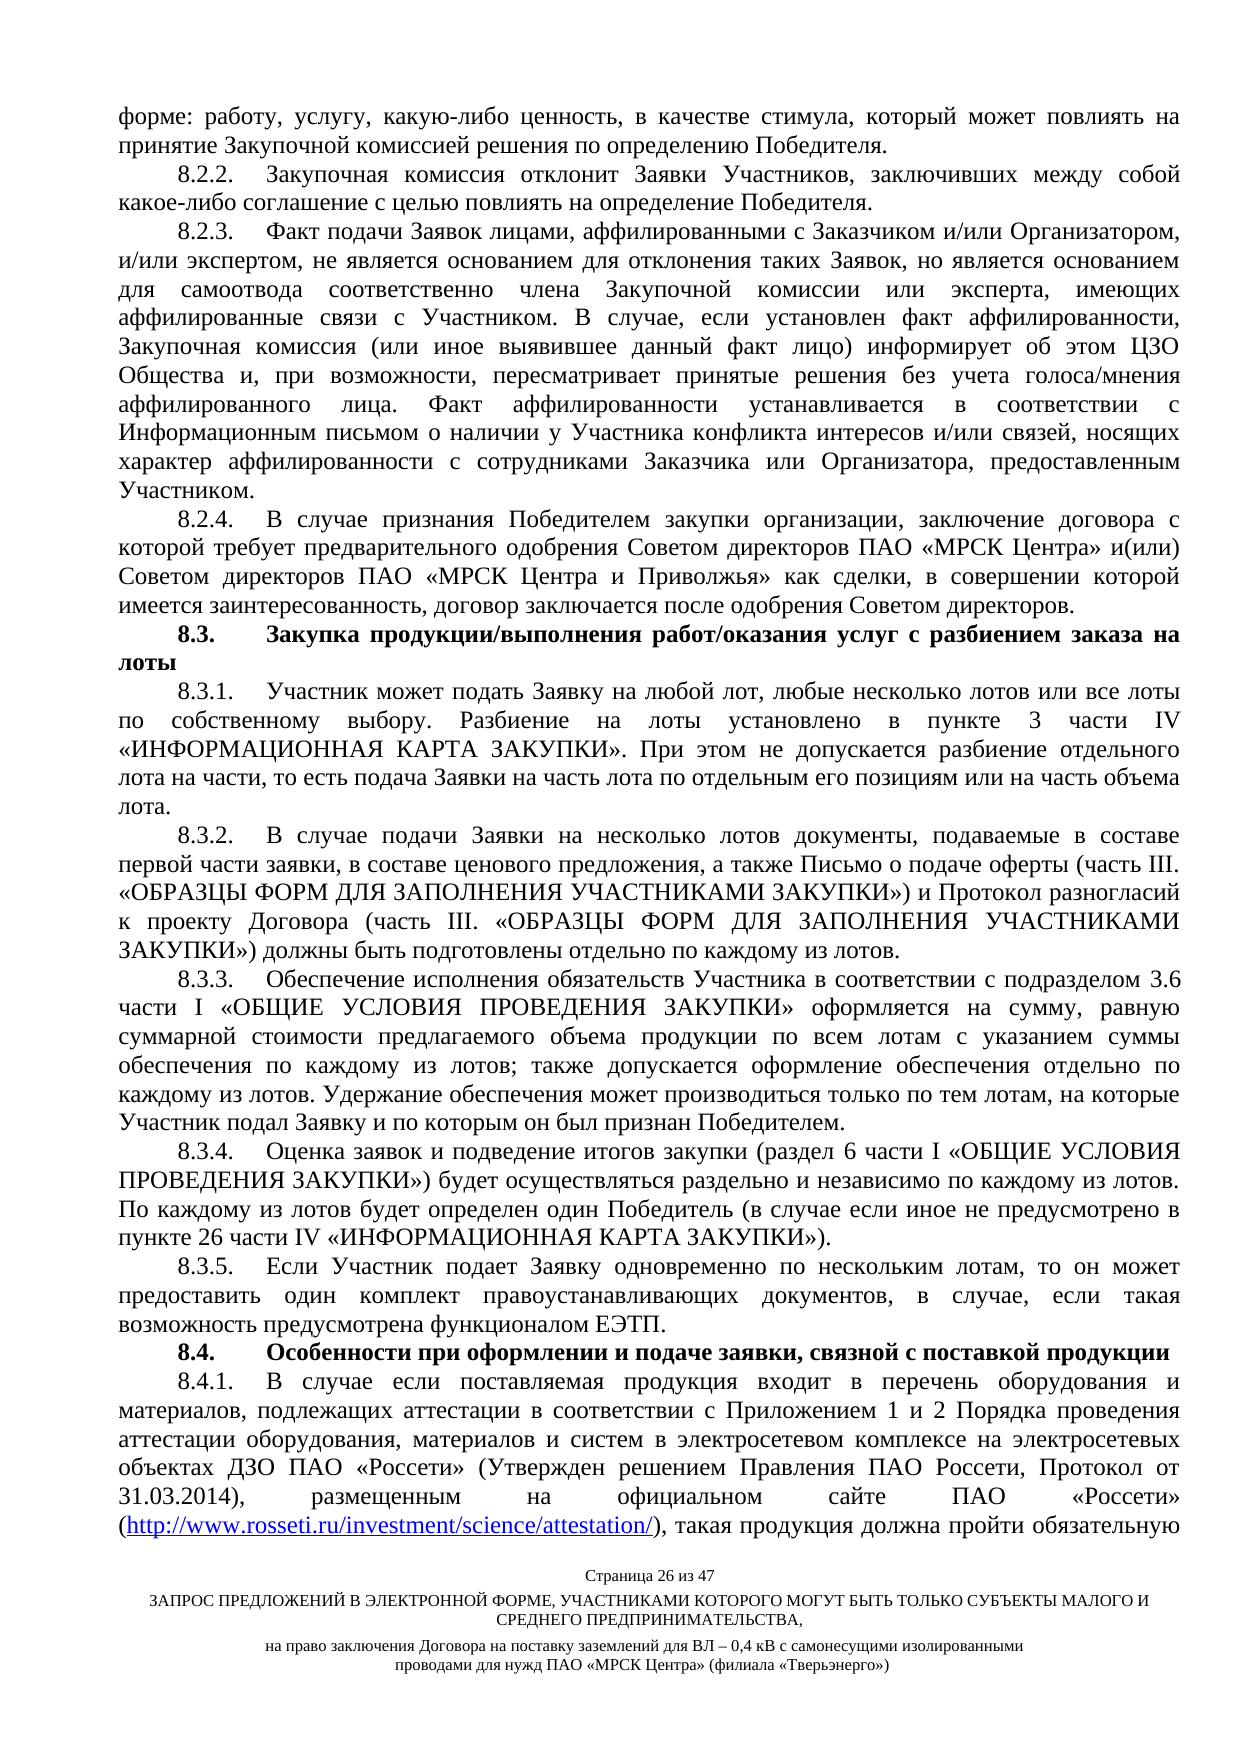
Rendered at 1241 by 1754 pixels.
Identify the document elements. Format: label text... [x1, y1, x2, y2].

subtitle Факт подачи Заявок лицами, аффилированными с Заказчиком и/или Организатором, и/или экспертом, не является основанием для отклонения таких Заявок, но является основанием для самоотвода соответственно члена Закупочной комиссии или эксперта, имеющих аффилированные связи с Участником. В случае, если установлен факт аффилированности, Закупочная комиссия (или иное выявившее данный факт лицо) информирует об этом ЦЗО Общества и, при возможности, пересматривает принятые решения без учета голоса/мнения аффилированного лица. Факт аффилированности устанавливается в соответствии с Информационным письмом о наличии у Участника конфликта интересов и/или связей, носящих характер аффилированности с сотрудниками Заказчика или Организатора, предоставленным Участником. [118, 216, 1181, 504]
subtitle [118, 101, 1181, 159]
subtitle Оценка заявок и подведение итогов закупки (раздел 6 части I «ОБЩИЕ УСЛОВИЯ ПРОВЕДЕНИЯ ЗАКУПКИ») будет осуществляться раздельно и независимо по каждому из лотов. По каждому из лотов будет определен один Победитель (в случае если иное не предусмотрено в пункте 26 части IV «ИНФОРМАЦИОННАЯ КАРТА ЗАКУПКИ»). [118, 1136, 1181, 1251]
subtitle Участник может подать Заявку на любой лот, любые несколько лотов или все лоты по собственному выбору. Разбиение на лоты установлено в пункте 3 части IV «ИНФОРМАЦИОННАЯ КАРТА ЗАКУПКИ». При этом не допускается разбиение отдельного лота на части, то есть подача Заявки на часть лота по отдельным его позициям или на часть объема лота. [118, 676, 1181, 820]
subtitle В случае признания Победителем закупки организации, заключение договора с которой требует предварительного одобрения Советом директоров ПАО «МРСК Центра» и(или) Советом директоров ПАО «МРСК Центра и Приволжья» как сделки, в совершении которой имеется заинтересованность, договор заключается после одобрения Советом директоров. [118, 504, 1181, 619]
subtitle Если Участник подает Заявку одновременно по нескольким лотам, то он может предоставить один комплект правоустанавливающих документов, в случае, если такая возможность предусмотрена функционалом ЕЭТП. [118, 1251, 1181, 1337]
subtitle Закупочная комиссия отклонит Заявки Участников, заключивших между собой какое-либо соглашение с целью повлиять на определение Победителя. [118, 159, 1181, 216]
subtitle Особенности при оформлении и подаче заявки, связной с поставкой продукции [118, 1337, 1181, 1366]
subtitle В случае подачи Заявки на несколько лотов документы, подаваемые в составе первой части заявки, в составе ценового предложения, а также Письмо о подаче оферты (часть III. «ОБРАЗЦЫ ФОРМ ДЛЯ ЗАПОЛНЕНИЯ УЧАСТНИКАМИ ЗАКУПКИ») и Протокол разногласий к проекту Договора (часть III. «ОБРАЗЦЫ ФОРМ ДЛЯ ЗАПОЛНЕНИЯ УЧАСТНИКАМИ ЗАКУПКИ») должны быть подготовлены отдельно по каждому из лотов. [118, 820, 1181, 964]
subtitle Обеспечение исполнения обязательств Участника в соответствии с подразделом 3.6 части I «ОБЩИЕ УСЛОВИЯ ПРОВЕДЕНИЯ ЗАКУПКИ» оформляется на сумму, равную суммарной стоимости предлагаемого объема продукции по всем лотам с указанием суммы обеспечения по каждому из лотов; также допускается оформление обеспечения отдельно по каждому из лотов. Удержание обеспечения может производиться только по тем лотам, на которые Участник подал Заявку и по которым он был признан Победителем. [118, 964, 1181, 1136]
subtitle Закупка продукции/выполнения работ/оказания услуг с разбиением заказа на лоты [118, 619, 1181, 676]
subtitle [118, 1366, 1181, 1539]
